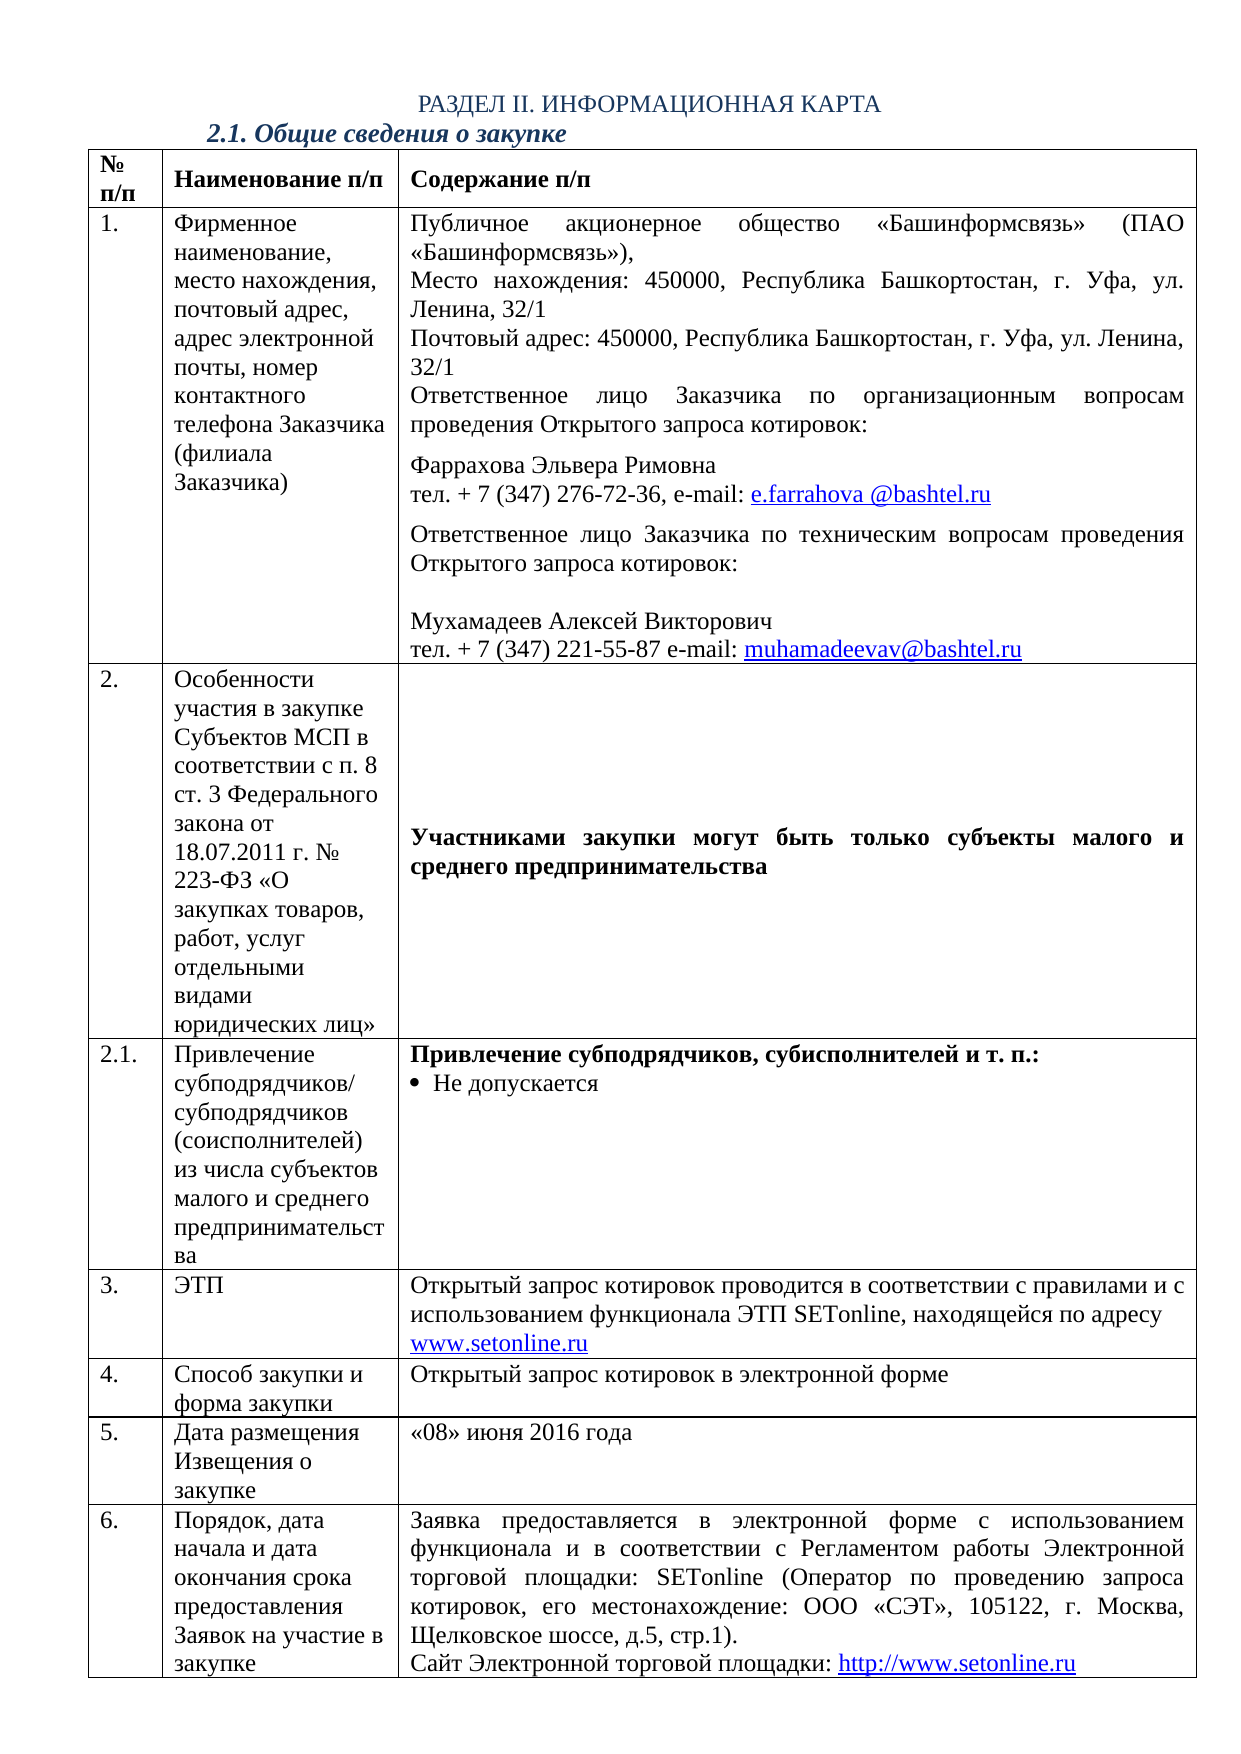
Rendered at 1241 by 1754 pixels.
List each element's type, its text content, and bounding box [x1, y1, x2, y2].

subtitle 2.1. Общие сведения о закупке [207, 117, 1181, 148]
table_cell Дата размещения Извещения о закупке [163, 1418, 398, 1504]
table_cell Открытый запрос котировок проводится в соответствии с правилами и с использованием функционала ЭТП SETonline, находящейся по адресу www.setonline.ru [399, 1270, 1196, 1358]
table_cell [89, 1418, 162, 1504]
table_cell 2.1. [89, 1039, 162, 1269]
table_cell Особенности участия в закупке Субъектов МСП в соответствии с п. 8 ст. 3 Федерального закона от 18.07.2011 г. № 223-ФЗ «О закупках товаров, работ, услуг отдельными видами юридических лиц» [163, 664, 398, 1038]
table_header Содержание п/п [399, 150, 1196, 207]
table_cell Открытый запрос котировок в электронной форме [399, 1359, 1196, 1416]
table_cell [163, 1505, 398, 1677]
table_cell Привлечение субподрядчиков, субисполнителей и т. п.: Не допускается [399, 1039, 1196, 1269]
table_cell [89, 1270, 162, 1358]
table_cell [89, 1359, 162, 1416]
table_cell Участниками закупки могут быть только субъекты малого и среднего предпринимательства [399, 664, 1196, 1038]
table_header Наименование п/п [163, 150, 398, 207]
table_cell [89, 208, 162, 663]
table_header № п/п [89, 150, 162, 207]
table_cell Фирменное наименование, место нахождения, почтовый адрес, адрес электронной почты, номер контактного телефона Заказчика (филиала Заказчика) [163, 208, 398, 663]
table_cell «08» июня 2016 года [399, 1418, 1196, 1504]
table_cell [89, 664, 162, 1038]
text РАЗДЕЛ II. ИНФОРМАЦИОННАЯ КАРТА [118, 89, 1181, 117]
table_cell Способ закупки и форма закупки [163, 1359, 398, 1416]
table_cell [399, 1505, 1196, 1677]
table_cell [89, 1505, 162, 1677]
table_cell Публичное акционерное общество «Башинформсвязь» (ПАО «Башинформсвязь»), Место нахождения: 450000, Республика Башкортостан, г. Уфа, ул. Ленина, 32/1 Почтовый адрес: 450000, Республика Башкортостан, г. Уфа, ул. Ленина, 32/1 Ответственное лицо Заказчика по организационным вопросам проведения Открытого запроса котировок: Фаррахова Эльвера Римовна тел. + 7 (347) 276-72-36, e-mail: e.farrahova @bashtel.ru Ответственное лицо Заказчика по техническим вопросам проведения Открытого запроса котировок: Мухамадеев Алексей Викторович тел. + 7 (347) 221-55-87 e-mail: muhamadeevav@bashtel.ru [399, 208, 1196, 663]
table_cell Привлечение субподрядчиков/ субподрядчиков (соисполнителей) из числа субъектов малого и среднего предпринимательства [163, 1039, 398, 1269]
table_cell ЭТП [163, 1270, 398, 1358]
